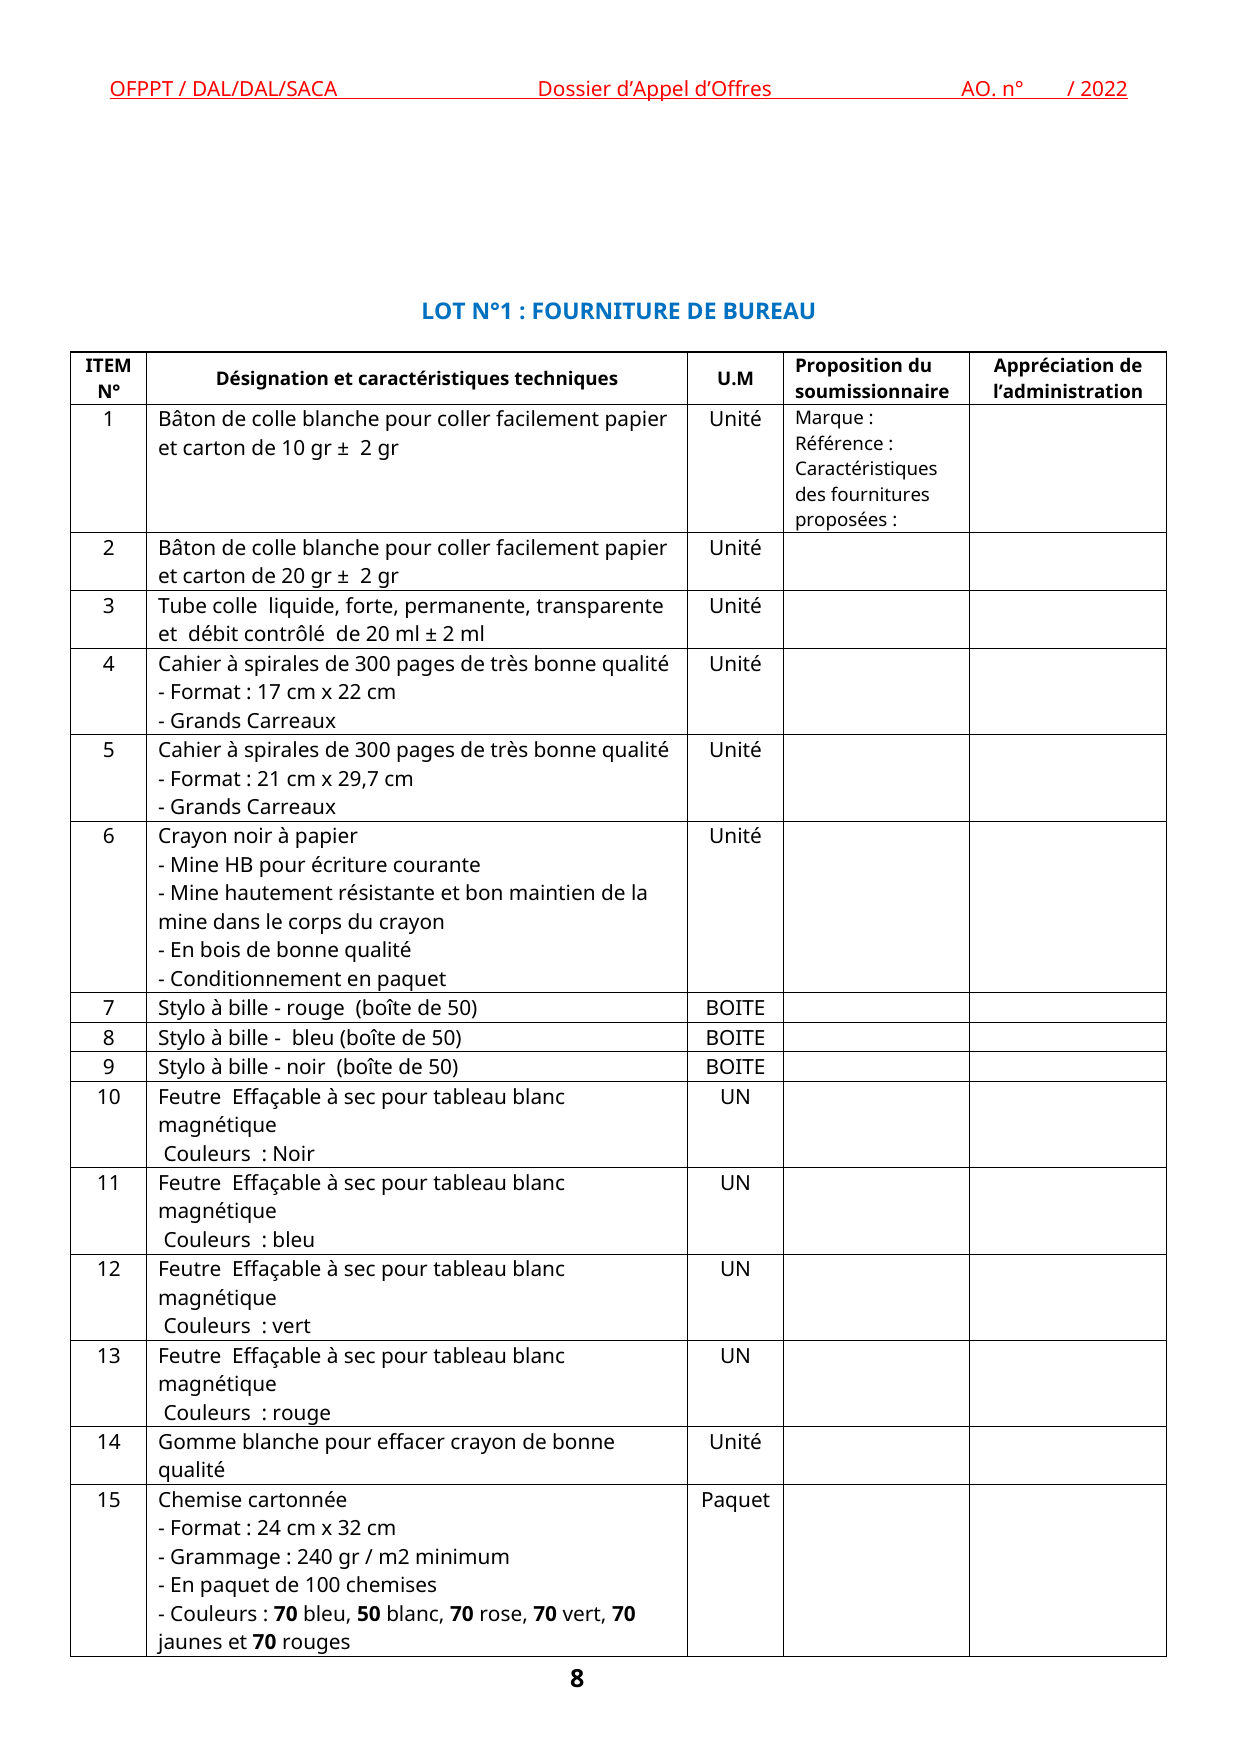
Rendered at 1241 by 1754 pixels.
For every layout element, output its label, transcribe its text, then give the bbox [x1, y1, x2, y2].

table_cell [970, 1082, 1166, 1167]
table_cell Paquet [688, 1485, 783, 1656]
table_cell Unité [688, 822, 783, 992]
table_cell 12 [71, 1255, 146, 1340]
table_cell Unité [688, 649, 783, 734]
table_cell [784, 1082, 969, 1167]
table_cell [970, 649, 1166, 734]
text LOT N°1 : FOURNITURE DE BUREAU [75, 295, 1162, 326]
table_cell UN [688, 1082, 783, 1167]
table_cell [784, 1341, 969, 1426]
table_cell 3 [71, 591, 146, 648]
table_cell Feutre Effaçable à sec pour tableau blanc magnétique Couleurs : bleu [147, 1168, 687, 1253]
table_cell [784, 822, 969, 992]
table_cell UN [688, 1168, 783, 1253]
table_cell Cahier à spirales de 300 pages de très bonne qualité - Format : 17 cm x 22 cm - Grands Carreaux [147, 649, 687, 734]
table_cell BOITE [688, 1052, 783, 1081]
table_cell [970, 591, 1166, 648]
table_cell Feutre Effaçable à sec pour tableau blanc magnétique Couleurs : rouge [147, 1341, 687, 1426]
table_cell 5 [71, 735, 146, 821]
table_cell [970, 1168, 1166, 1253]
table_cell Gomme blanche pour effacer crayon de bonne qualité [147, 1427, 687, 1484]
table_cell [784, 591, 969, 648]
table_cell Unité [688, 533, 783, 590]
table_cell Stylo à bille - rouge (boîte de 50) [147, 993, 687, 1022]
table_cell 8 [71, 1023, 146, 1051]
table_cell [970, 1023, 1166, 1051]
table_cell 9 [71, 1052, 146, 1081]
table_cell Bâton de colle blanche pour coller facilement papier et carton de 10 gr ± 2 gr [147, 405, 687, 532]
table_cell UN [688, 1341, 783, 1426]
table_cell Cahier à spirales de 300 pages de très bonne qualité - Format : 21 cm x 29,7 cm - Grands Carreaux [147, 735, 687, 821]
table_header U.M [688, 353, 783, 403]
table_cell Feutre Effaçable à sec pour tableau blanc magnétique Couleurs : vert [147, 1255, 687, 1340]
table_cell [970, 405, 1166, 532]
table_cell 1 [71, 405, 146, 532]
table_cell BOITE [688, 993, 783, 1022]
table_cell Bâton de colle blanche pour coller facilement papier et carton de 20 gr ± 2 gr [147, 533, 687, 590]
table_cell 10 [71, 1082, 146, 1167]
table_cell [784, 1168, 969, 1253]
table_cell [784, 649, 969, 734]
table_cell [970, 1485, 1166, 1656]
table_cell 13 [71, 1341, 146, 1426]
table_cell BOITE [688, 1023, 783, 1051]
table_cell UN [688, 1255, 783, 1340]
table_cell 6 [71, 822, 146, 992]
table_header Appréciation de l’administration [970, 353, 1166, 403]
table_cell [970, 993, 1166, 1022]
table_cell [970, 1341, 1166, 1426]
table_cell [970, 533, 1166, 590]
table_header Proposition du soumissionnaire [784, 353, 969, 403]
table_cell [784, 1052, 969, 1081]
table_cell [784, 533, 969, 590]
table_cell 4 [71, 649, 146, 734]
table_cell 7 [71, 993, 146, 1022]
table_cell Unité [688, 405, 783, 532]
table_cell Stylo à bille - noir (boîte de 50) [147, 1052, 687, 1081]
table_cell Feutre Effaçable à sec pour tableau blanc magnétique Couleurs : Noir [147, 1082, 687, 1167]
table_cell [784, 1485, 969, 1656]
table_cell 14 [71, 1427, 146, 1484]
table_cell [970, 1427, 1166, 1484]
table_cell [784, 1255, 969, 1340]
table_cell Unité [688, 735, 783, 821]
table_cell Crayon noir à papier - Mine HB pour écriture courante - Mine hautement résistante et bon maintien de la mine dans le corps du crayon - En bois de bonne qualité - Conditionnement en paquet [147, 822, 687, 992]
table_cell Marque : Référence : Caractéristiques des fournitures proposées : [784, 405, 969, 532]
table_cell [970, 1255, 1166, 1340]
table_cell Unité [688, 591, 783, 648]
table_cell [784, 1427, 969, 1484]
table_cell Tube colle liquide, forte, permanente, transparente et débit contrôlé de 20 ml ± 2 ml [147, 591, 687, 648]
table_cell [970, 1052, 1166, 1081]
table_cell Stylo à bille - bleu (boîte de 50) [147, 1023, 687, 1051]
table_header ITEM N° [71, 353, 146, 403]
table_cell [784, 1023, 969, 1051]
table_cell 15 [71, 1485, 146, 1656]
table_cell 11 [71, 1168, 146, 1253]
table_cell [784, 993, 969, 1022]
table_cell Unité [688, 1427, 783, 1484]
table_header Désignation et caractéristiques techniques [147, 353, 687, 403]
table_cell [970, 822, 1166, 992]
table_cell 2 [71, 533, 146, 590]
table_cell [784, 735, 969, 821]
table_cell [147, 1485, 687, 1656]
table_cell [970, 735, 1166, 821]
